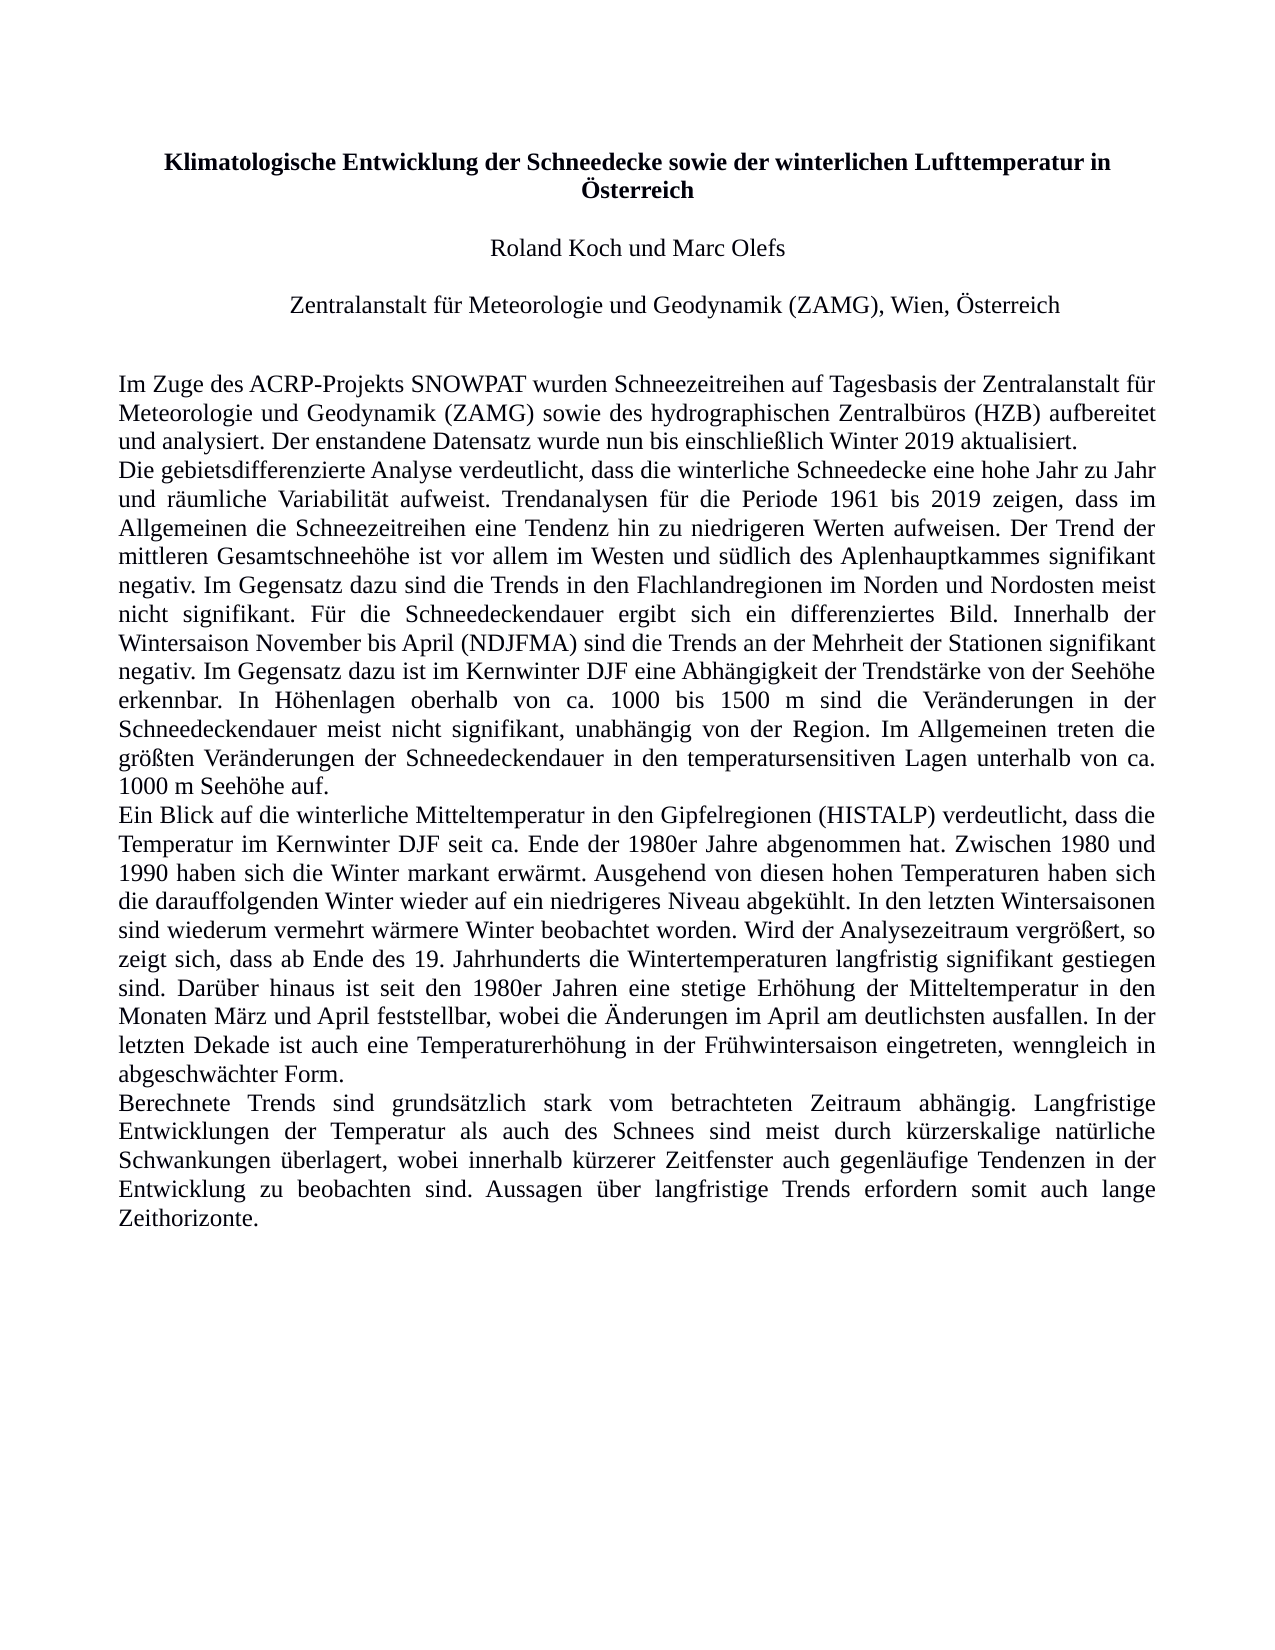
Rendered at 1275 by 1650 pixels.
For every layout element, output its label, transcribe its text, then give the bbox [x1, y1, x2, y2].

text Die gebietsdifferenzierte Analyse verdeutlicht, dass die winterliche Schneedecke eine hohe Jahr zu Jahr und räumliche Variabilität aufweist. Trendanalysen für die Periode 1961 bis 2019 zeigen, dass im Allgemeinen die Schneezeitreihen eine Tendenz hin zu niedrigeren Werten aufweisen. Der Trend der mittleren Gesamtschneehöhe ist vor allem im Westen und südlich des Aplenhauptkammes signifikant negativ. Im Gegensatz dazu sind die Trends in den Flachlandregionen im Norden und Nordosten meist nicht signifikant. Für die Schneedeckendauer ergibt sich ein differenziertes Bild. Innerhalb der Wintersaison November bis April (NDJFMA) sind die Trends an der Mehrheit der Stationen signifikant negativ. Im Gegensatz dazu ist im Kernwinter DJF eine Abhängigkeit der Trendstärke von der Seehöhe erkennbar. In Höhenlagen oberhalb von ca. 1000 bis 1500 m sind die Veränderungen in der Schneedeckendauer meist nicht signifikant, unabhängig von der Region. Im Allgemeinen treten die größten Veränderungen der Schneedeckendauer in den temperatursensitiven Lagen unterhalb von ca. 1000 m Seehöhe auf. [118, 455, 1157, 800]
list Zentralanstalt für Meteorologie und Geodynamik (ZAMG), Wien, Österreich [193, 291, 1157, 319]
text Ein Blick auf die winterliche Mitteltemperatur in den Gipfelregionen (HISTALP) verdeutlicht, dass die Temperatur im Kernwinter DJF seit ca. Ende der 1980er Jahre abgenommen hat. Zwischen 1980 und 1990 haben sich die Winter markant erwärmt. Ausgehend von diesen hohen Temperaturen haben sich die darauffolgenden Winter wieder auf ein niedrigeres Niveau abgekühlt. In den letzten Wintersaisonen sind wiederum vermehrt wärmere Winter beobachtet worden. Wird der Analysezeitraum vergrößert, so zeigt sich, dass ab Ende des 19. Jahrhunderts die Wintertemperaturen langfristig signifikant gestiegen sind. Darüber hinaus ist seit den 1980er Jahren eine stetige Erhöhung der Mitteltemperatur in den Monaten März und April feststellbar, wobei die Änderungen im April am deutlichsten ausfallen. In der letzten Dekade ist auch eine Temperaturerhöhung in der Frühwintersaison eingetreten, wenngleich in abgeschwächter Form. [118, 800, 1157, 1088]
text Klimatologische Entwicklung der Schneedecke sowie der winterlichen Lufttemperatur in Österreich [118, 147, 1157, 204]
text Roland Koch und Marc Olefs [118, 233, 1157, 262]
text Im Zuge des ACRP-Projekts SNOWPAT wurden Schneezeitreihen auf Tagesbasis der Zentralanstalt für Meteorologie und Geodynamik (ZAMG) sowie des hydrographischen Zentralbüros (HZB) aufbereitet und analysiert. Der enstandene Datensatz wurde nun bis einschließlich Winter 2019 aktualisiert. [118, 369, 1157, 455]
text Berechnete Trends sind grundsätzlich stark vom betrachteten Zeitraum abhängig. Langfristige Entwicklungen der Temperatur als auch des Schnees sind meist durch kürzerskalige natürliche Schwankungen überlagert, wobei innerhalb kürzerer Zeitfenster auch gegenläufige Tendenzen in der Entwicklung zu beobachten sind. Aussagen über langfristige Trends erfordern somit auch lange Zeithorizonte. [118, 1088, 1157, 1231]
